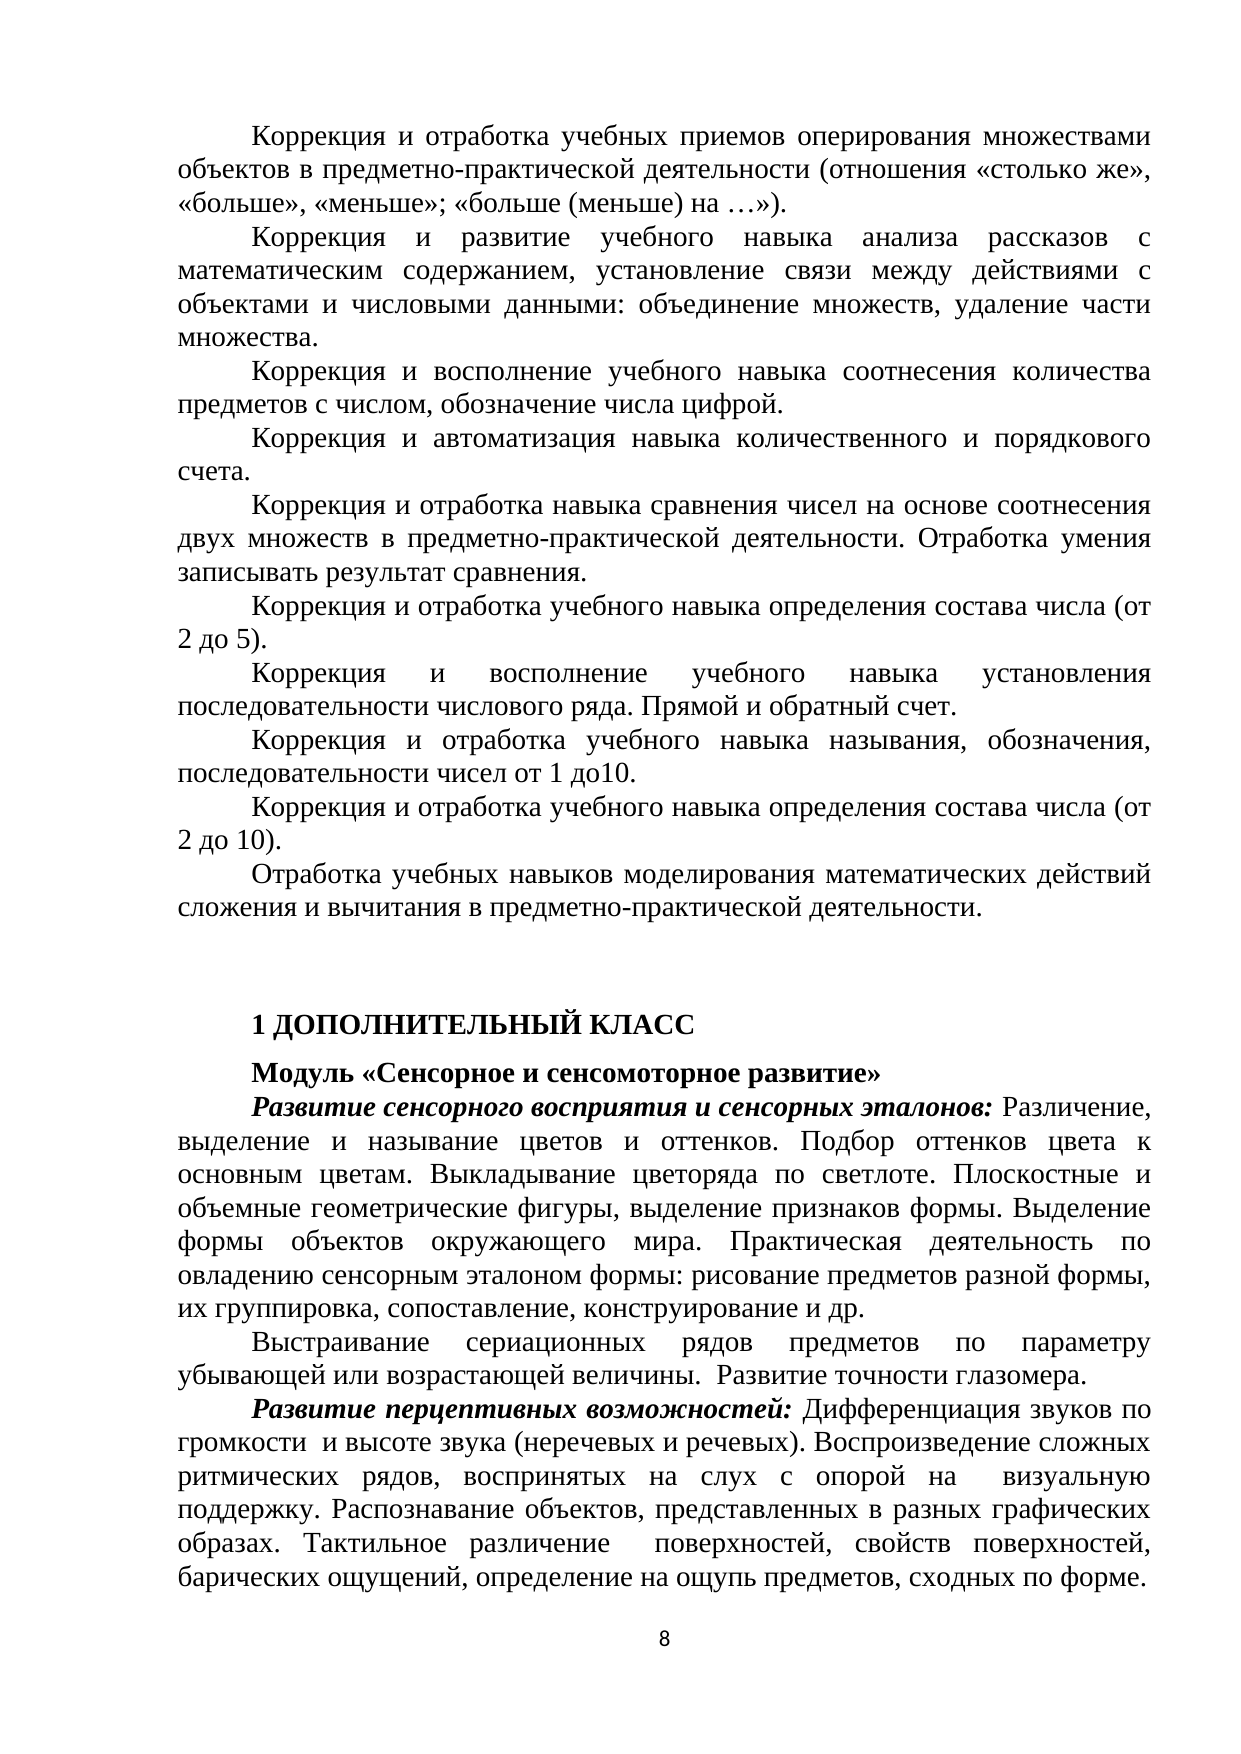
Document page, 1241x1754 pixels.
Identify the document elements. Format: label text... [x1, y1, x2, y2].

text Коррекция и развитие учебного навыка анализа рассказов с математическим содержанием, установление связи между действиями с объектами и числовыми данными: объединение множеств, удаление части множества. [177, 219, 1152, 353]
text Коррекция и отработка учебных приемов оперирования множествами объектов в предметно-практической деятельности (отношения «столько же», «больше», «меньше»; «больше (меньше) на …»). [177, 118, 1152, 219]
text Коррекция и отработка навыка сравнения чисел на основе соотнесения двух множеств в предметно-практической деятельности. Отработка умения записывать результат сравнения. [177, 487, 1152, 588]
text Модуль «Сенсорное и сенсомоторное развитие» [177, 1056, 1152, 1089]
subtitle 1 ДОПОЛНИТЕЛЬНЫЙ КЛАСС [251, 1007, 1152, 1040]
text Коррекция и отработка учебного навыка определения состава числа (от 2 до 5). [177, 588, 1152, 655]
text Коррекция и автоматизация навыка количественного и порядкового счета. [177, 420, 1152, 487]
text Выстраивание сериационных рядов предметов по параметру убывающей или возрастающей величины. Развитие точности глазомера. [177, 1324, 1152, 1391]
text Развитие перцептивных возможностей: Дифференциация звуков по громкости и высоте звука (неречевых и речевых). Воспроизведение сложных ритмических рядов, воспринятых на слух с опорой на визуальную поддержку. Распознавание объектов, представленных в разных графических образах. Тактильное различение поверхностей, свойств поверхностей, барических ощущений, определение на ощупь предметов, сходных по форме. [177, 1391, 1152, 1592]
text Развитие сенсорного восприятия и сенсорных эталонов: Различение, выделение и называние цветов и оттенков. Подбор оттенков цвета к основным цветам. Выкладывание цветоряда по светлоте. Плоскостные и объемные геометрические фигуры, выделение признаков формы. Выделение формы объектов окружающего мира. Практическая деятельность по овладению сенсорным эталоном формы: рисование предметов разной формы, их группировка, сопоставление, конструирование и др. [177, 1089, 1152, 1324]
text Коррекция и отработка учебного навыка определения состава числа (от 2 до 10). [177, 789, 1152, 856]
text Коррекция и восполнение учебного навыка установления последовательности числового ряда. Прямой и обратный счет. [177, 655, 1152, 722]
text Отработка учебных навыков моделирования математических действий сложения и вычитания в предметно-практической деятельности. [177, 856, 1152, 923]
text Коррекция и восполнение учебного навыка соотнесения количества предметов с числом, обозначение числа цифрой. [177, 353, 1152, 420]
text Коррекция и отработка учебного навыка называния, обозначения, последовательности чисел от 1 до10. [177, 722, 1152, 789]
